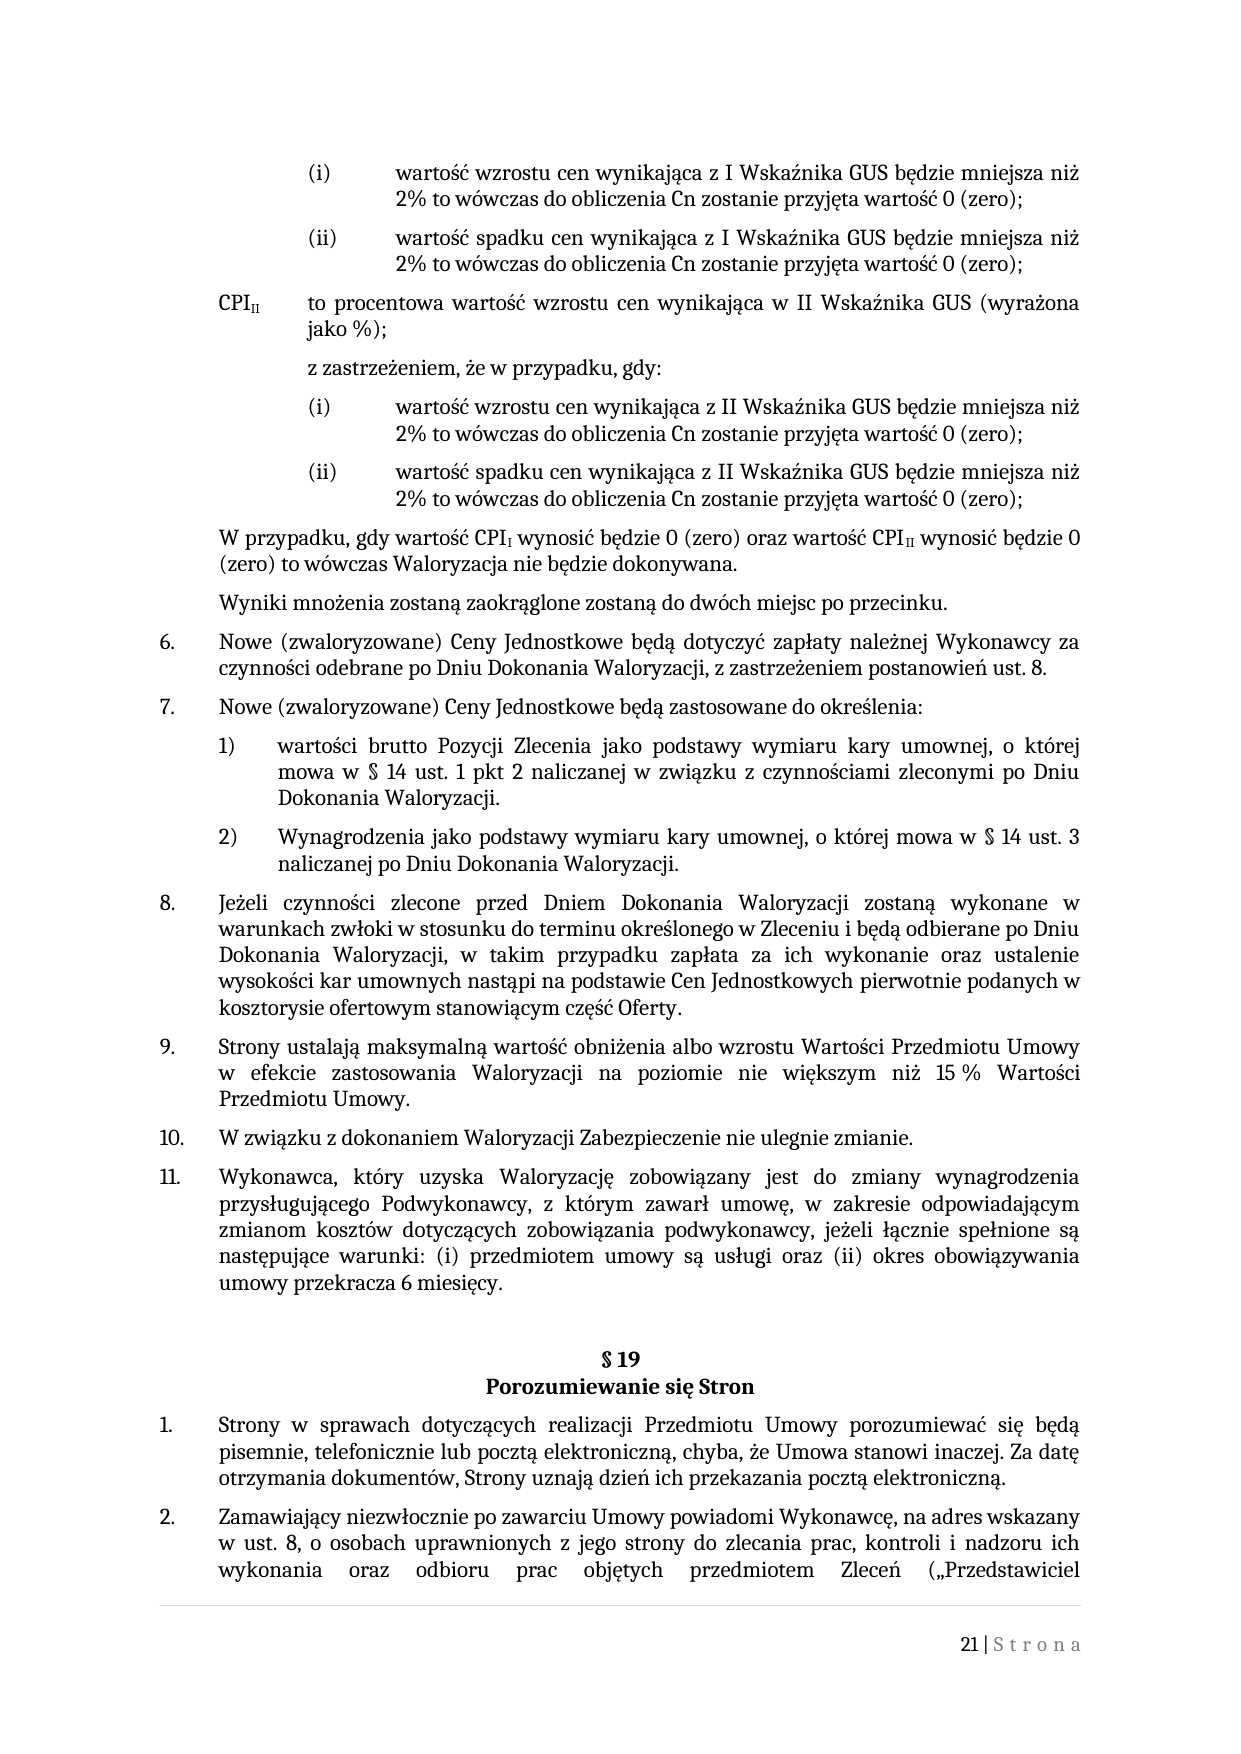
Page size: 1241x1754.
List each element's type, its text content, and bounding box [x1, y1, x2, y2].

text CPIII to procentowa wartość wzrostu cen wynikająca w II Wskaźnika GUS (wyrażona jako %); [218, 290, 1081, 343]
text 7. Nowe (zwaloryzowane) Ceny Jednostkowe będą zastosowane do określenia: [159, 694, 1081, 720]
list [159, 1504, 1081, 1583]
text 1) wartości brutto Pozycji Zlecenia jako podstawy wymiaru kary umownej, o której mowa w § 14 ust. 1 pkt 2 naliczanej w związku z czynnościami zleconymi po Dniu Dokonania Waloryzacji. [218, 732, 1081, 812]
text 8. Jeżeli czynności zlecone przed Dniem Dokonania Waloryzacji zostaną wykonane w warunkach zwłoki w stosunku do terminu określonego w Zleceniu i będą odbierane po Dniu Dokonania Waloryzacji, w takim przypadku zapłata za ich wykonanie oraz ustalenie wysokości kar umownych nastąpi na podstawie Cen Jednostkowych pierwotnie podanych w kosztorysie ofertowym stanowiącym część Oferty. [159, 889, 1081, 1021]
text 10. W związku z dokonaniem Waloryzacji Zabezpieczenie nie ulegnie zmianie. [159, 1125, 1081, 1151]
text 11. Wykonawca, który uzyska Waloryzację zobowiązany jest do zmiany wynagrodzenia przysługującego Podwykonawcy, z którym zawarł umowę, w zakresie odpowiadającym zmianom kosztów dotyczących zobowiązania podwykonawcy, jeżeli łącznie spełnione są następujące warunki: (i) przedmiotem umowy są usługi oraz (ii) okres obowiązywania umowy przekracza 6 miesięcy. [159, 1164, 1081, 1296]
text Wyniki mnożenia zostaną zaokrąglone zostaną do dwóch miejsc po przecinku. [218, 589, 1081, 616]
text § 19 Porozumiewanie się Stron [159, 1347, 1081, 1400]
text 6. Nowe (zwaloryzowane) Ceny Jednostkowe będą dotyczyć zapłaty należnej Wykonawcy za czynności odebrane po Dniu Dokonania Waloryzacji, z zastrzeżeniem postanowień ust. 8. [159, 628, 1081, 681]
text 2) Wynagrodzenia jako podstawy wymiaru kary umownej, o której mowa w § 14 ust. 3 naliczanej po Dniu Dokonania Waloryzacji. [218, 824, 1081, 877]
text W przypadku, gdy wartość CPII wynosić będzie 0 (zero) oraz wartość CPIII wynosić będzie 0 (zero) to wówczas Waloryzacja nie będzie dokonywana. [218, 524, 1081, 577]
text (ii) wartość spadku cen wynikająca z I Wskaźnika GUS będzie mniejsza niż 2% to wówczas do obliczenia Cn zostanie przyjęta wartość 0 (zero); [307, 225, 1081, 277]
text (i) wartość wzrostu cen wynikająca z I Wskaźnika GUS będzie mniejsza niż 2% to wówczas do obliczenia Cn zostanie przyjęta wartość 0 (zero); [307, 159, 1081, 212]
text (ii) wartość spadku cen wynikająca z II Wskaźnika GUS będzie mniejsza niż 2% to wówczas do obliczenia Cn zostanie przyjęta wartość 0 (zero); [307, 459, 1081, 512]
list Strony w sprawach dotyczących realizacji Przedmiotu Umowy porozumiewać się będą pisemnie, telefonicznie lub pocztą elektroniczną, chyba, że Umowa stanowi inaczej. Za datę otrzymania dokumentów, Strony uznają dzień ich przekazania pocztą elektroniczną. [159, 1412, 1081, 1491]
text z zastrzeżeniem, że w przypadku, gdy: [307, 355, 1081, 381]
text 9. Strony ustalają maksymalną wartość obniżenia albo wzrostu Wartości Przedmiotu Umowy w efekcie zastosowania Waloryzacji na poziomie nie większym niż 15 % Wartości Przedmiotu Umowy. [159, 1033, 1081, 1113]
text (i) wartość wzrostu cen wynikająca z II Wskaźnika GUS będzie mniejsza niż 2% to wówczas do obliczenia Cn zostanie przyjęta wartość 0 (zero); [307, 394, 1081, 447]
